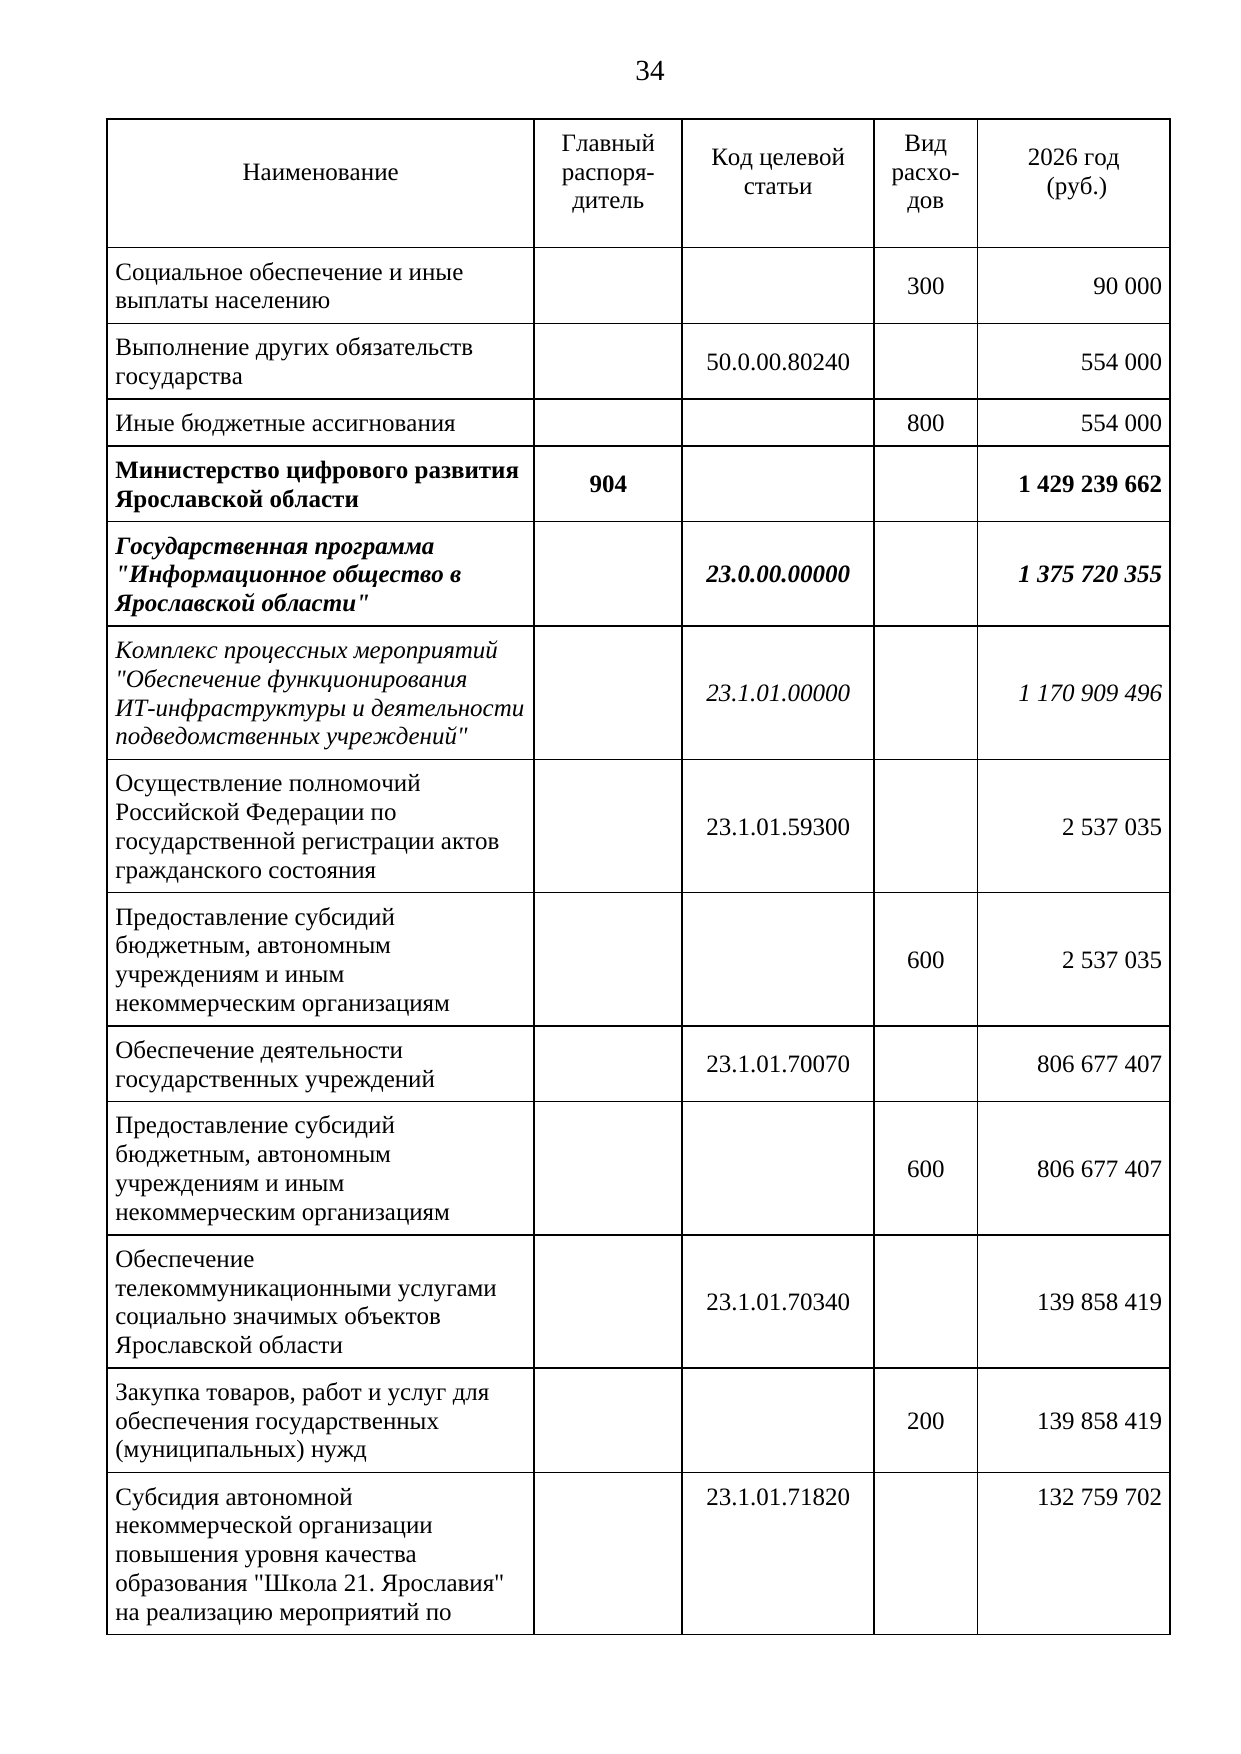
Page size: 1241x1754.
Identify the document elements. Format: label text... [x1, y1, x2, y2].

table_cell Предоставление субсидий бюджетным, автономным учреждениям и иным некоммерческим организациям [108, 893, 533, 1025]
table_cell 23.1.01.59300 [683, 760, 873, 892]
table_cell [535, 760, 681, 892]
table_cell [875, 1027, 977, 1101]
table_cell 2 537 035 [978, 760, 1169, 892]
table_cell [683, 893, 873, 1025]
table_cell 600 [875, 1102, 977, 1234]
table_cell [535, 400, 681, 445]
table_header Наименование [108, 120, 533, 247]
table_cell [535, 1027, 681, 1101]
table_cell Обеспечение деятельности государственных учреждений [108, 1027, 533, 1101]
table_cell 300 [875, 248, 977, 322]
table_cell Социальное обеспечение и иные выплаты населению [108, 248, 533, 322]
table_cell Предоставление субсидий бюджетным, автономным учреждениям и иным некоммерческим организациям [108, 1102, 533, 1234]
table_cell [875, 627, 977, 758]
table_cell 200 [875, 1369, 977, 1472]
table_cell 600 [875, 893, 977, 1025]
table_cell [875, 447, 977, 521]
table_cell [535, 627, 681, 758]
table_cell Иные бюджетные ассигнования [108, 400, 533, 445]
table_header 2026 год (руб.) [978, 120, 1169, 247]
table_cell Комплекс процессных мероприятий "Обеспечение функционирования ИТ-инфраструктуры и деятельности подведомственных учреждений" [108, 627, 533, 758]
table_header Код целевой статьи [683, 120, 873, 247]
table_cell 1 429 239 662 [978, 447, 1169, 521]
table_cell [683, 248, 873, 322]
table_cell 806 677 407 [978, 1027, 1169, 1101]
table_cell 806 677 407 [978, 1102, 1169, 1234]
table_cell [535, 1369, 681, 1472]
table_header Вид расхо- дов [875, 120, 977, 247]
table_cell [108, 1473, 533, 1634]
table_cell [683, 400, 873, 445]
table_cell [875, 1473, 977, 1634]
table_cell [535, 522, 681, 625]
table_cell 554 000 [978, 324, 1169, 398]
table_cell [875, 1236, 977, 1367]
table_cell [683, 447, 873, 521]
table_cell 139 858 419 [978, 1369, 1169, 1472]
table_cell [535, 1473, 681, 1634]
table_cell Обеспечение телекоммуникационными услугами социально значимых объектов Ярославской области [108, 1236, 533, 1367]
table_cell 50.0.00.80240 [683, 324, 873, 398]
table_cell 23.1.01.00000 [683, 627, 873, 758]
table_cell 139 858 419 [978, 1236, 1169, 1367]
table_cell [875, 760, 977, 892]
table_cell [683, 1102, 873, 1234]
table_cell [683, 1369, 873, 1472]
table_cell 904 [535, 447, 681, 521]
table_cell 23.0.00.00000 [683, 522, 873, 625]
table_cell Закупка товаров, работ и услуг для обеспечения государственных (муниципальных) нужд [108, 1369, 533, 1472]
table_cell 2 537 035 [978, 893, 1169, 1025]
table_cell [535, 1102, 681, 1234]
table_cell [875, 522, 977, 625]
table_cell Выполнение других обязательств государства [108, 324, 533, 398]
table_cell [535, 893, 681, 1025]
table_cell 132 759 702 [978, 1473, 1169, 1634]
table_cell 23.1.01.70340 [683, 1236, 873, 1367]
table_cell Осуществление полномочий Российской Федерации по государственной регистрации актов гражданского состояния [108, 760, 533, 892]
table_cell Министерство цифрового развития Ярославской области [108, 447, 533, 521]
table_cell 1 170 909 496 [978, 627, 1169, 758]
table_cell 1 375 720 355 [978, 522, 1169, 625]
table_cell 23.1.01.70070 [683, 1027, 873, 1101]
table_cell Государственная программа "Информационное общество в Ярославской области" [108, 522, 533, 625]
table_header Главный распоря-дитель [535, 120, 681, 247]
table_cell [875, 324, 977, 398]
table_cell [535, 324, 681, 398]
table_cell 800 [875, 400, 977, 445]
table_cell [535, 248, 681, 322]
table_cell 554 000 [978, 400, 1169, 445]
table_cell [535, 1236, 681, 1367]
table_cell 90 000 [978, 248, 1169, 322]
table_cell 23.1.01.71820 [683, 1473, 873, 1634]
